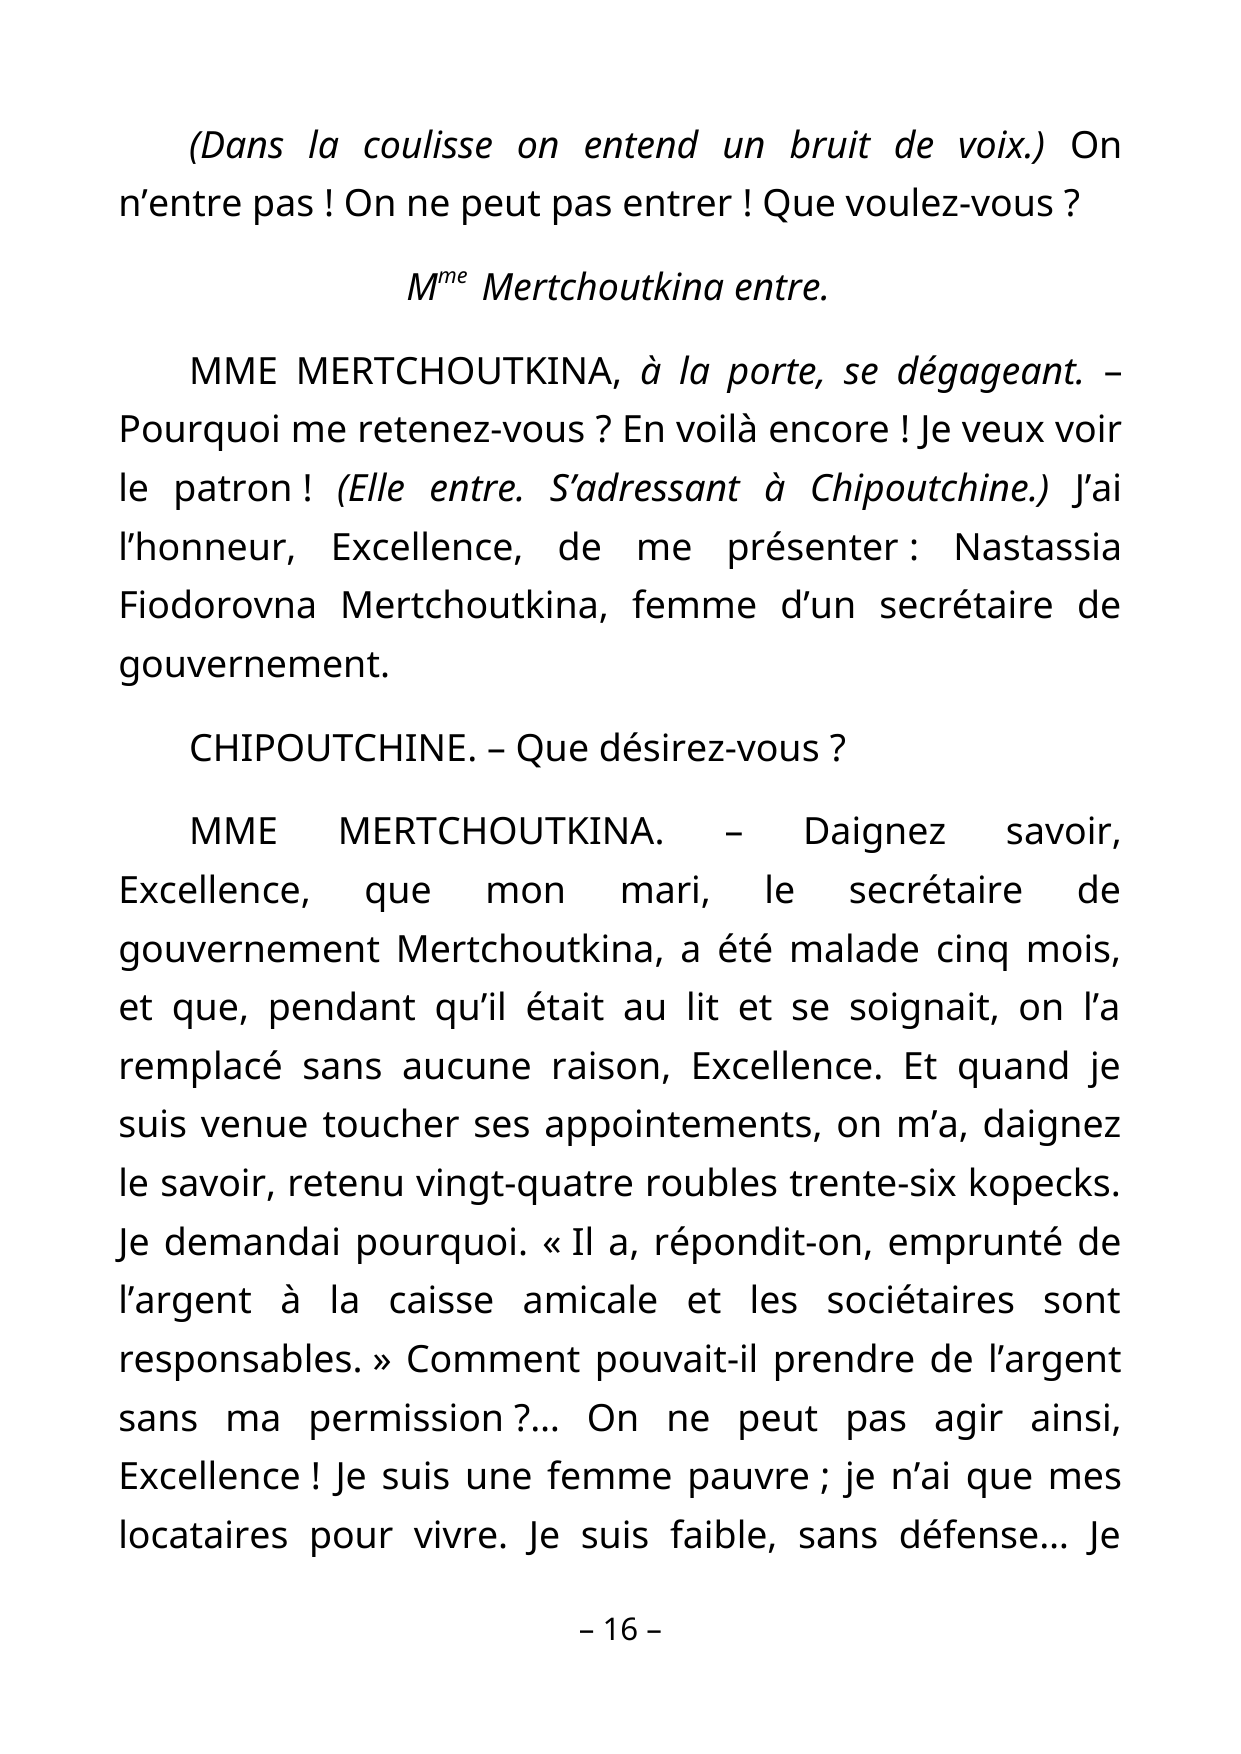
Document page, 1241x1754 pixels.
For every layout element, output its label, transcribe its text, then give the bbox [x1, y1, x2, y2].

text (Dans la coulisse on entend un bruit de voix.) On n’entre pas ! On ne peut pas entrer ! Que voulez-vous ? [118, 118, 1122, 228]
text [118, 804, 1122, 1559]
text CHIPOUTCHINE. – Que désirez-vous ? [118, 721, 1122, 772]
text MME MERTCHOUTKINA, à la porte, se dégageant. – Pourquoi me retenez-vous ? En voilà encore ! Je veux voir le patron ! (Elle entre. S’adressant à Chipoutchine.) J’ai l’honneur, Excellence, de me présenter : Nastassia Fiodorovna Mertchoutkina, femme d’un secrétaire de gouvernement. [118, 344, 1122, 688]
text Mme Mertchoutkina entre. [118, 260, 1122, 311]
